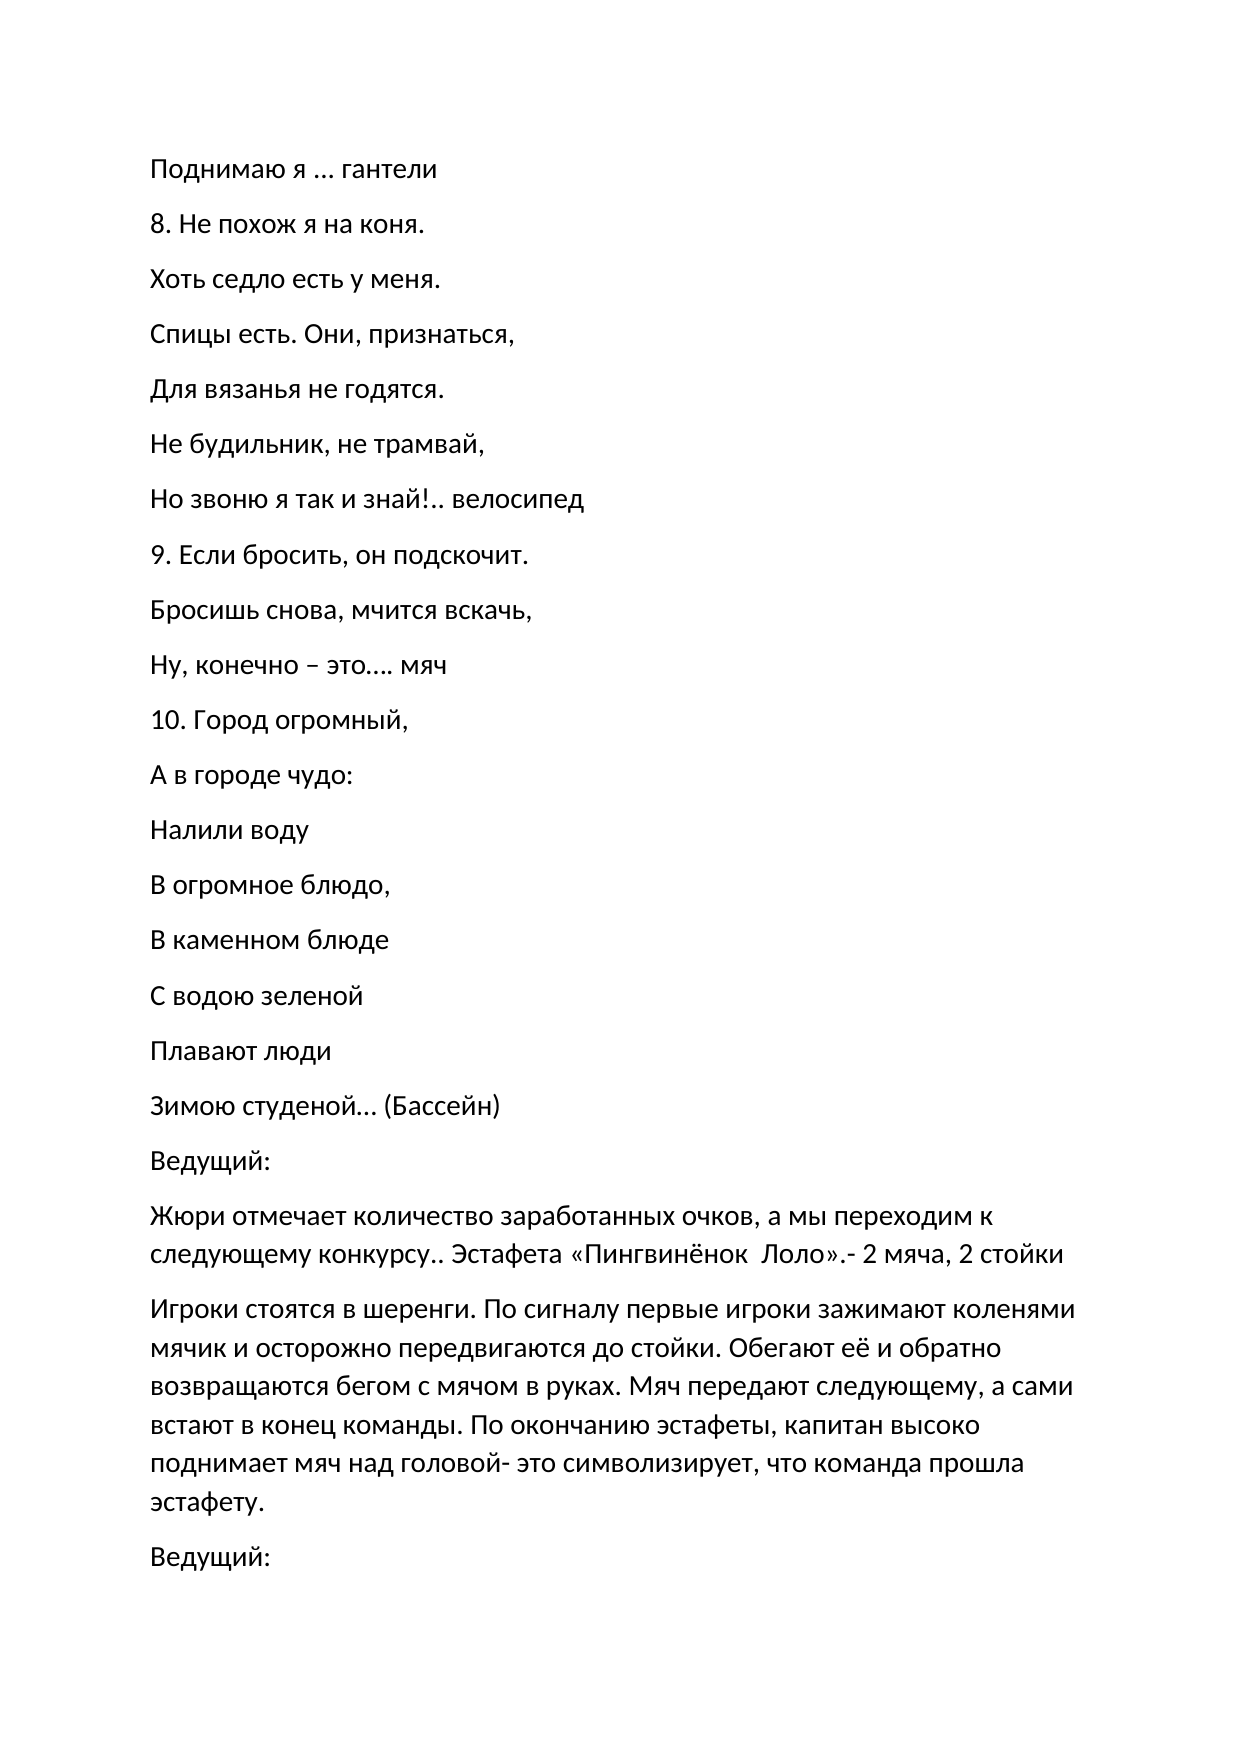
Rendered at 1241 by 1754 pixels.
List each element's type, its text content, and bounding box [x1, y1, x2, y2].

text Налили воду [150, 811, 1090, 847]
text Не будильник, не трамвай, [150, 426, 1090, 461]
text 9. Если бросить, он подскочит. [150, 536, 1090, 571]
text Ведущий: [150, 1538, 1090, 1573]
text С водою зеленой [150, 977, 1090, 1012]
text Жюри отмечает количество заработанных очков, а мы переходим к следующему конкурсу.. Эстафета «Пингвинёнок Лоло».- 2 мяча, 2 стойки [150, 1197, 1090, 1271]
text Спицы есть. Они, признаться, [150, 315, 1090, 351]
text А в городе чудо: [150, 756, 1090, 792]
text Игроки стоятся в шеренги. По сигналу первые игроки зажимают коленями мячик и осторожно передвигаются до стойки. Обегают её и обратно возвращаются бегом с мячом в руках. Мяч передают следующему, а сами встают в конец команды. По окончанию эстафеты, капитан высоко поднимает мяч над головой- это символизирует, что команда прошла эстафету. [150, 1291, 1090, 1518]
text В огромное блюдо, [150, 866, 1090, 902]
text Поднимаю я ... гантели [150, 150, 1090, 186]
text 10. Город огромный, [150, 701, 1090, 737]
text Ведущий: [150, 1142, 1090, 1177]
text Зимою студеной… (Бассейн) [150, 1087, 1090, 1122]
text Для вязанья не годятся. [150, 370, 1090, 406]
text 8. Не похож я на коня. [150, 205, 1090, 241]
text Плавают люди [150, 1032, 1090, 1067]
text Но звоню я так и знай!.. велосипед [150, 481, 1090, 516]
text Хоть седло есть у меня. [150, 260, 1090, 296]
text Бросишь снова, мчится вскачь, [150, 591, 1090, 626]
text Ну, конечно – это…. мяч [150, 646, 1090, 682]
text В каменном блюде [150, 921, 1090, 957]
